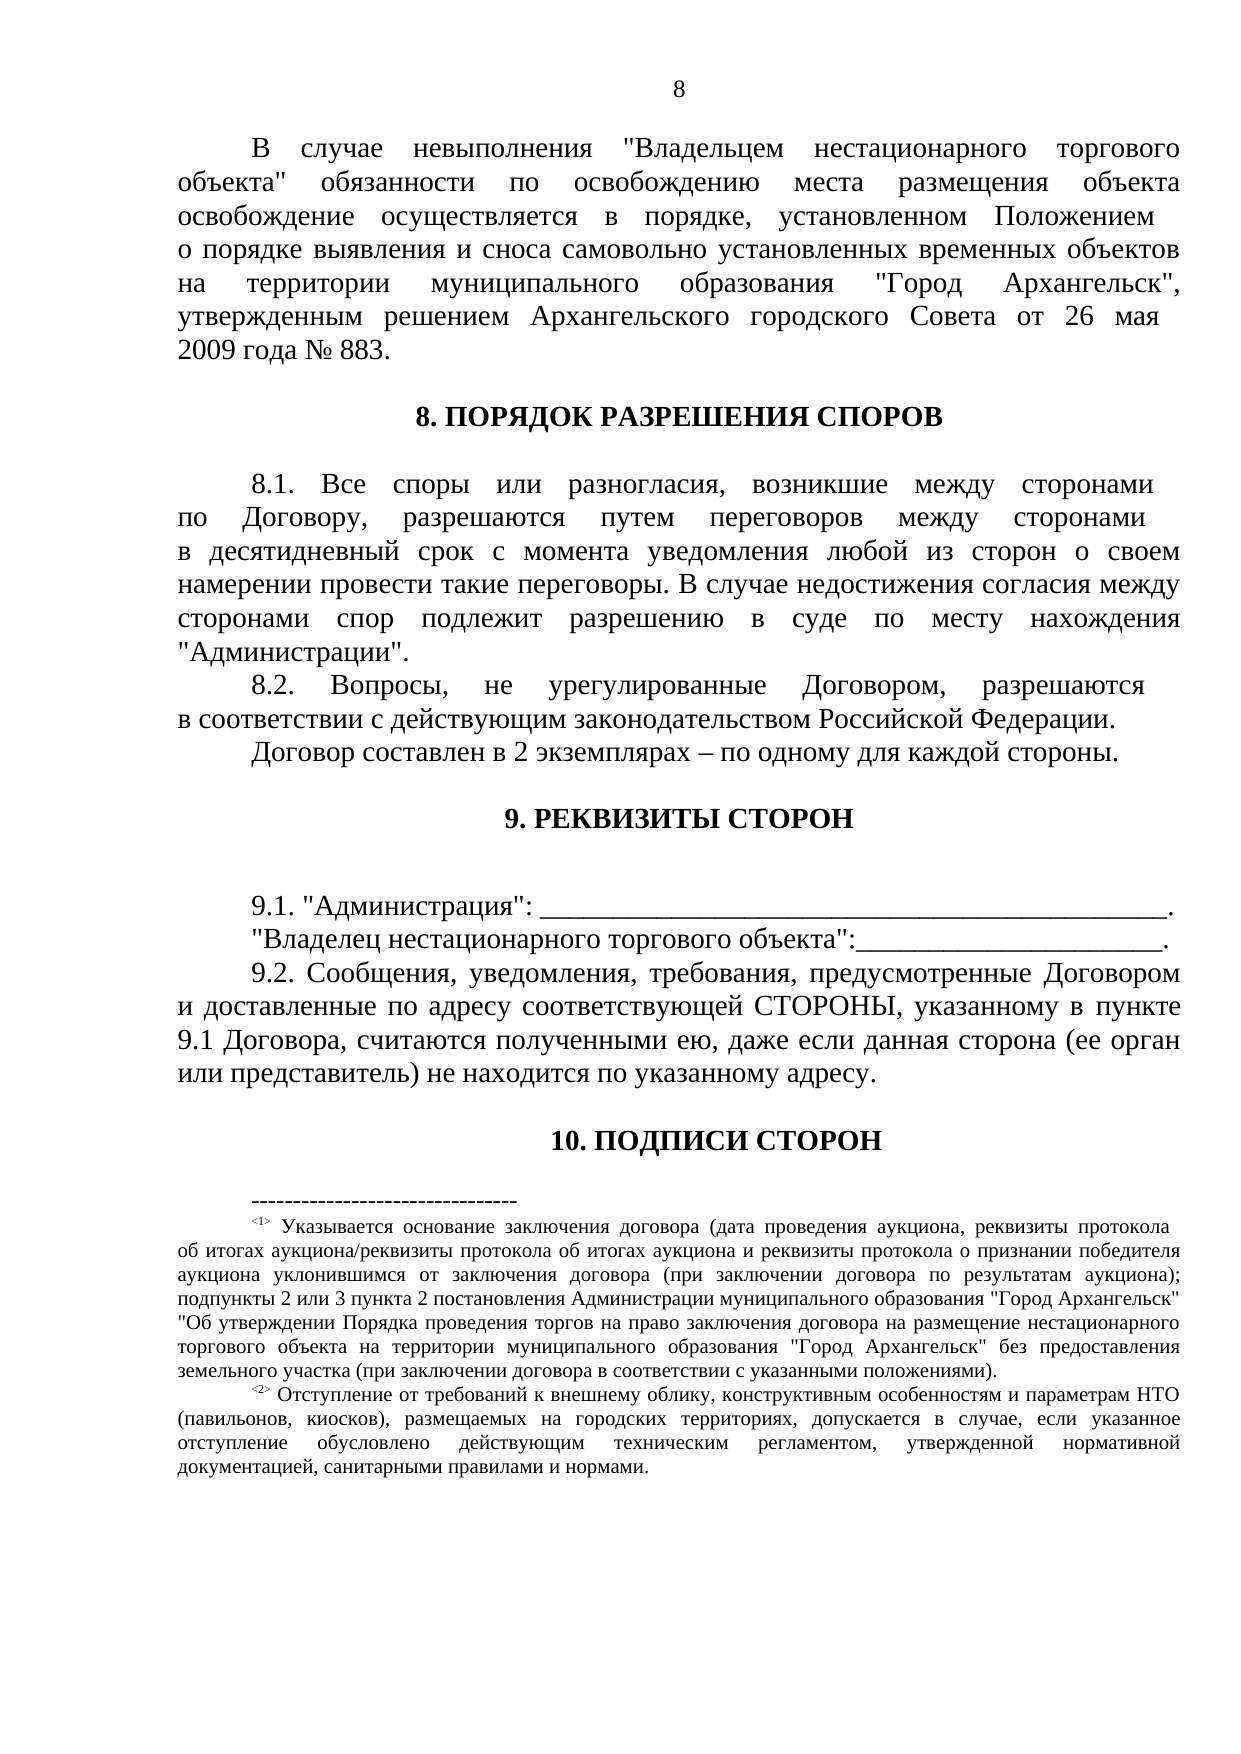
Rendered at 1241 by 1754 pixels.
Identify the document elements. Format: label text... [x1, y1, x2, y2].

text В случае невыполнения "Владельцем нестационарного торгового объекта" обязанности по освобождению места размещения объекта освобождение осуществляется в порядке, установленном Положением о порядке выявления и сноса самовольно установленных временных объектов на территории муниципального образования "Город Архангельск", утвержденным решением Архангельского городского Совета от 26 мая 2009 года № 883. [177, 131, 1181, 365]
text 9.1. "Администрация": ___________________________________________. [177, 888, 1181, 921]
text -------------------------------- [177, 1185, 1181, 1214]
text <2> Отступление от требований к внешнему облику, конструктивным особенностям и параметрам НТО (павильонов, киосков), размещаемых на городских территориях, допускается в случае, если указанное отступление обусловлено действующим техническим регламентом, утвержденной нормативной документацией, санитарными правилами и нормами. [177, 1382, 1181, 1478]
text Договор составлен в 2 экземплярах – по одному для каждой стороны. [177, 734, 1181, 768]
text 8.2. Вопросы, не урегулированные Договором, разрешаются в соответствии с действующим законодательством Российской Федерации. [177, 667, 1181, 734]
text "Владелец нестационарного торгового объекта":_____________________. [177, 921, 1181, 955]
title 8. ПОРЯДОК РАЗРЕШЕНИЯ СПОРОВ [177, 399, 1181, 432]
text 8.1. Все споры или разногласия, возникшие между сторонами по Договору, разрешаются путем переговоров между сторонами в десятидневный срок с момента уведомления любой из сторон о своем намерении провести такие переговоры. В случае недостижения согласия между сторонами спор подлежит разрешению в суде по месту нахождения "Администрации". [177, 466, 1181, 667]
title 9. РЕКВИЗИТЫ СТОРОН [177, 801, 1181, 835]
text <1> Указывается основание заключения договора (дата проведения аукциона, реквизиты протокола об итогах аукциона/реквизиты протокола об итогах аукциона и реквизиты протокола о признании победителя аукциона уклонившимся от заключения договора (при заключении договора по результатам аукциона); подпункты 2 или 3 пункта 2 постановления Администрации муниципального образования "Город Архангельск" "Об утверждении Порядка проведения торгов на право заключения договора на размещение нестационарного торгового объекта на территории муниципального образования "Город Архангельск" без предоставления земельного участка (при заключении договора в соответствии с указанными положениями). [177, 1214, 1181, 1382]
title 10. ПОДПИСИ СТОРОН [177, 1123, 1181, 1156]
text 9.2. Сообщения, уведомления, требования, предусмотренные Договором и доставленные по адресу соответствующей СТОРОНЫ, указанному в пункте 9.1 Договора, считаются полученными ею, даже если данная сторона (ее орган или представитель) не находится по указанному адресу. [177, 955, 1181, 1089]
